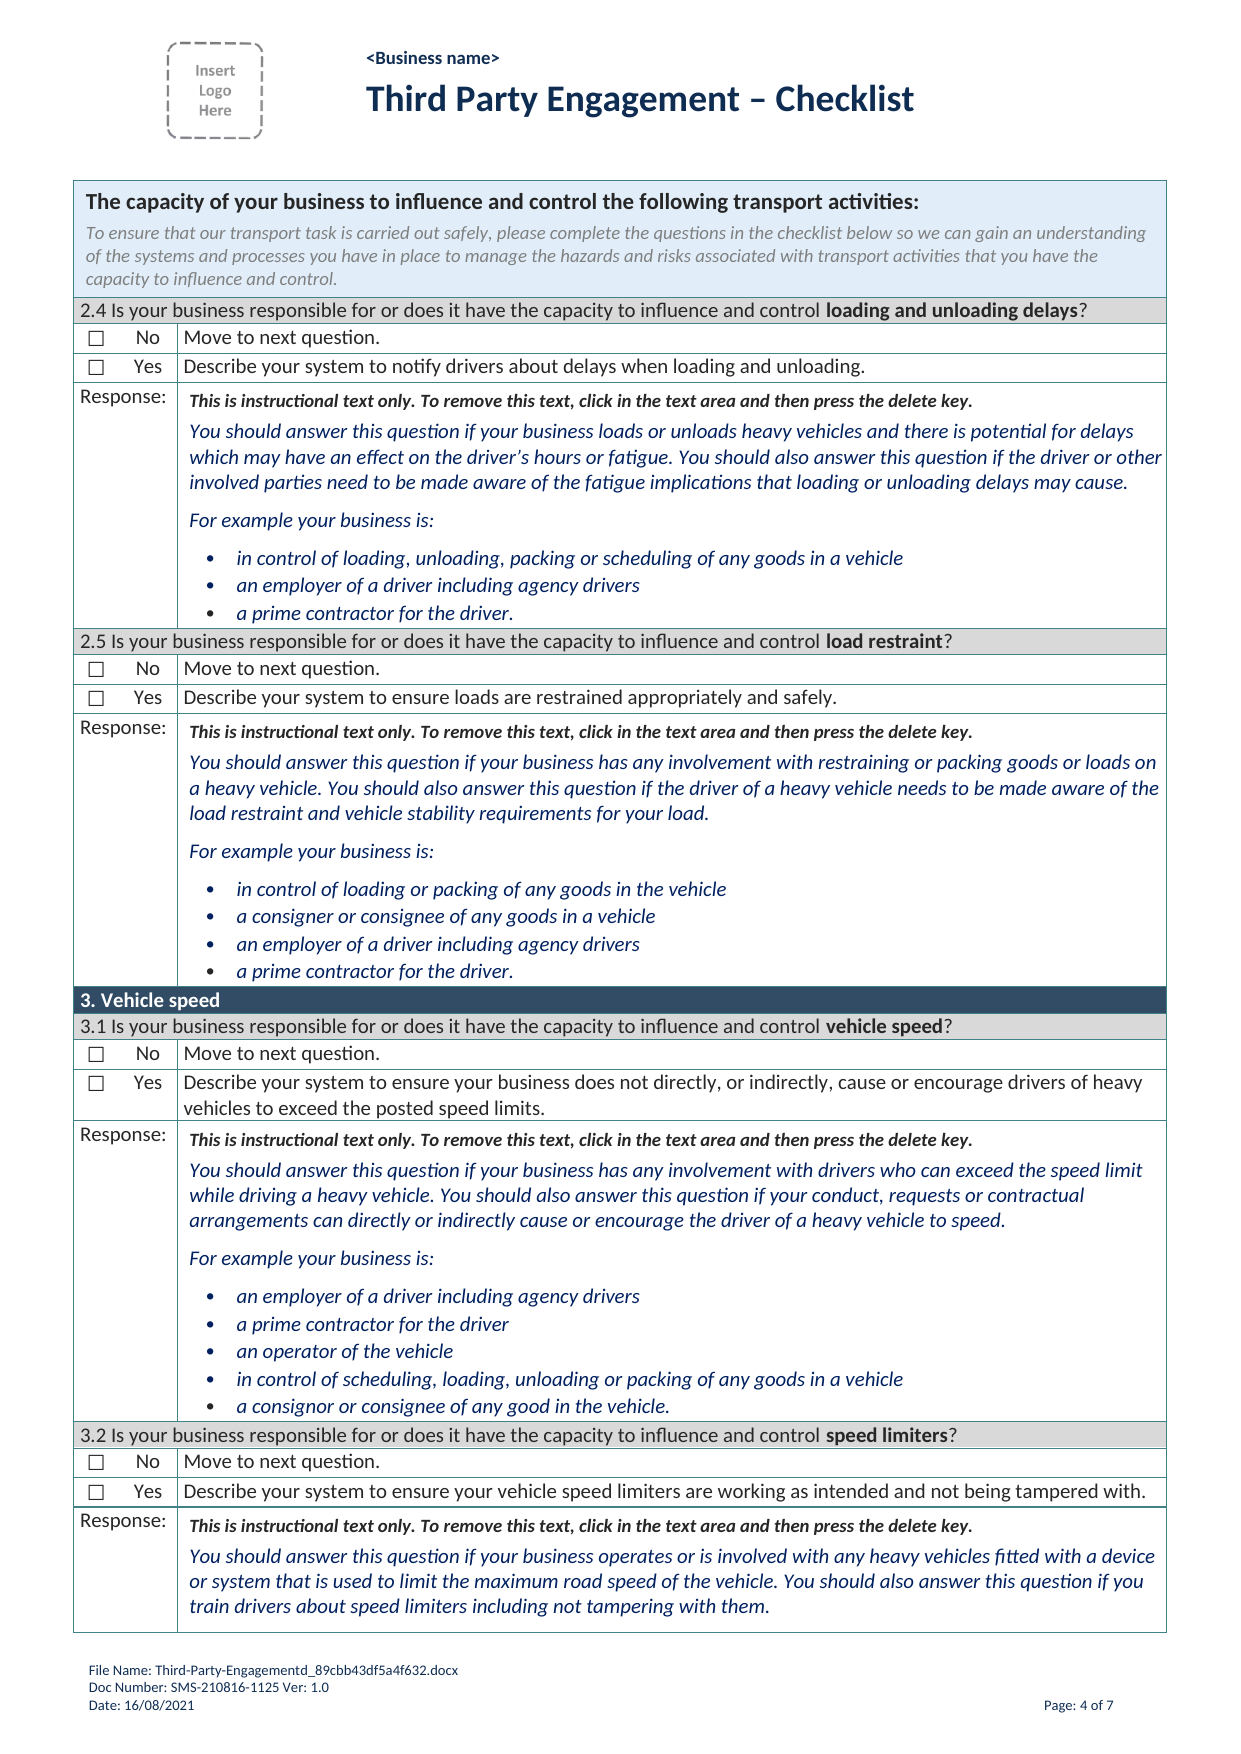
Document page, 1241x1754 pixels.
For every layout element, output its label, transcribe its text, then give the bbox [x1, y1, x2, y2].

table_cell 2.4 Is your business responsible for or does it have the capacity to influence and control loading and unloading delays? [74, 298, 1166, 323]
table_cell Response: [74, 1121, 177, 1421]
table_header The capacity of your business to influence and control the following transport activities: To ensure that our transport task is carried out safely, please complete the questions in the checklist below so we can gain an understanding of the systems and processes you have in place to manage the hazards and risks associated with transport activities that you have the capacity to influence and control. [74, 181, 1166, 297]
table_cell Yes [118, 1478, 177, 1506]
table_cell 3. Vehicle speed [74, 987, 1166, 1013]
table_cell Describe your system to ensure your business does not directly, or indirectly, cause or encourage drivers of heavy vehicles to exceed the posted speed limits. [178, 1070, 1166, 1120]
table_cell 3.1 Is your business responsible for or does it have the capacity to influence and control vehicle speed? [74, 1014, 1166, 1039]
table_cell Move to next question. [178, 324, 1166, 352]
table_cell 2.5 Is your business responsible for or does it have the capacity to influence and control load restraint? [74, 629, 1166, 654]
table_cell Yes [118, 1070, 177, 1120]
table_cell Yes [118, 685, 177, 713]
table_cell Move to next question. [178, 655, 1166, 683]
table_cell Yes [118, 354, 177, 382]
picture [160, 35, 269, 145]
table_cell No [118, 655, 177, 683]
table_cell Describe your system to notify drivers about delays when loading and unloading. [178, 354, 1166, 382]
table_cell Move to next question. [178, 1449, 1166, 1477]
table_cell Move to next question. [178, 1040, 1166, 1068]
table_cell Response: [74, 383, 177, 628]
table_cell 3.2 Is your business responsible for or does it have the capacity to influence and control speed limiters? [74, 1422, 1166, 1447]
table_cell No [118, 1040, 177, 1068]
table_cell Response: [74, 1508, 177, 1632]
table_cell Response: [74, 714, 177, 986]
table_cell No [118, 1449, 177, 1477]
table_cell No [118, 324, 177, 352]
table_cell Describe your system to ensure loads are restrained appropriately and safely. [178, 685, 1166, 713]
table_cell Describe your system to ensure your vehicle speed limiters are working as intended and not being tampered with. [178, 1478, 1166, 1506]
